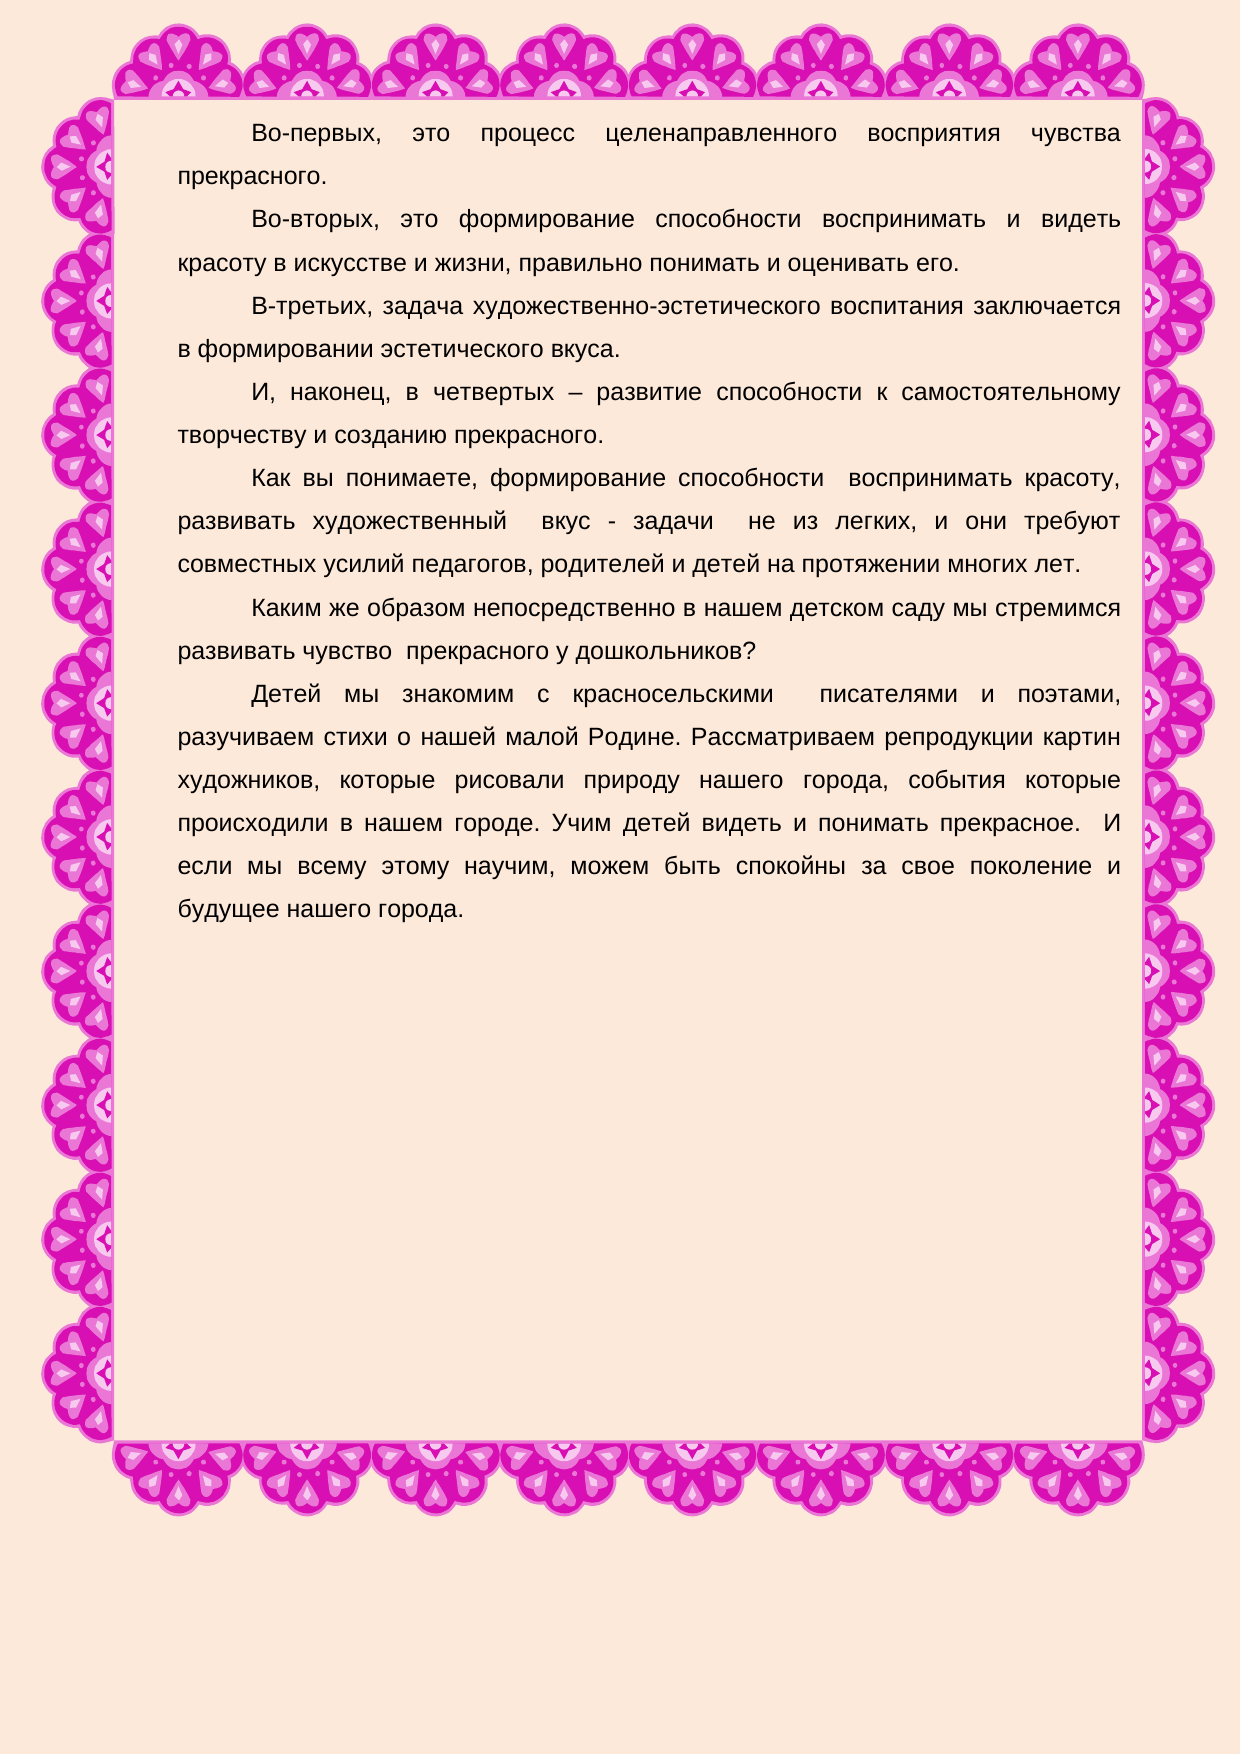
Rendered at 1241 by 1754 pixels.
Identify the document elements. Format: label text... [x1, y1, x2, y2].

text Как вы понимаете, формирование способности воспринимать красоту, развивать художественный вкус - задачи не из легких, и они требуют совместных усилий педагогов, родителей и детей на протяжении многих лет. [177, 463, 1122, 578]
text В-третьих, задача художественно-эстетического воспитания заключается в формировании эстетического вкуса. [177, 291, 1122, 362]
text Детей мы знакомим с красносельскими писателями и поэтами, разучиваем стихи о нашей малой Родине. Рассматриваем репродукции картин художников, которые рисовали природу нашего города, события которые происходили в нашем городе. Учим детей видеть и понимать прекрасное. И если мы всему этому научим, можем быть спокойны за свое поколение и будущее нашего города. [177, 679, 1122, 923]
text Во-первых, это процесс целенаправленного восприятия чувства прекрасного. [177, 118, 1122, 190]
text И, наконец, в четвертых – развитие способности к самостоятельному творчеству и созданию прекрасного. [177, 377, 1122, 449]
text Во-вторых, это формирование способности воспринимать и видеть красоту в искусстве и жизни, правильно понимать и оценивать его. [177, 204, 1122, 276]
text Каким же образом непосредственно в нашем детском саду мы стремимся развивать чувство прекрасного у дошкольников? [177, 592, 1122, 664]
